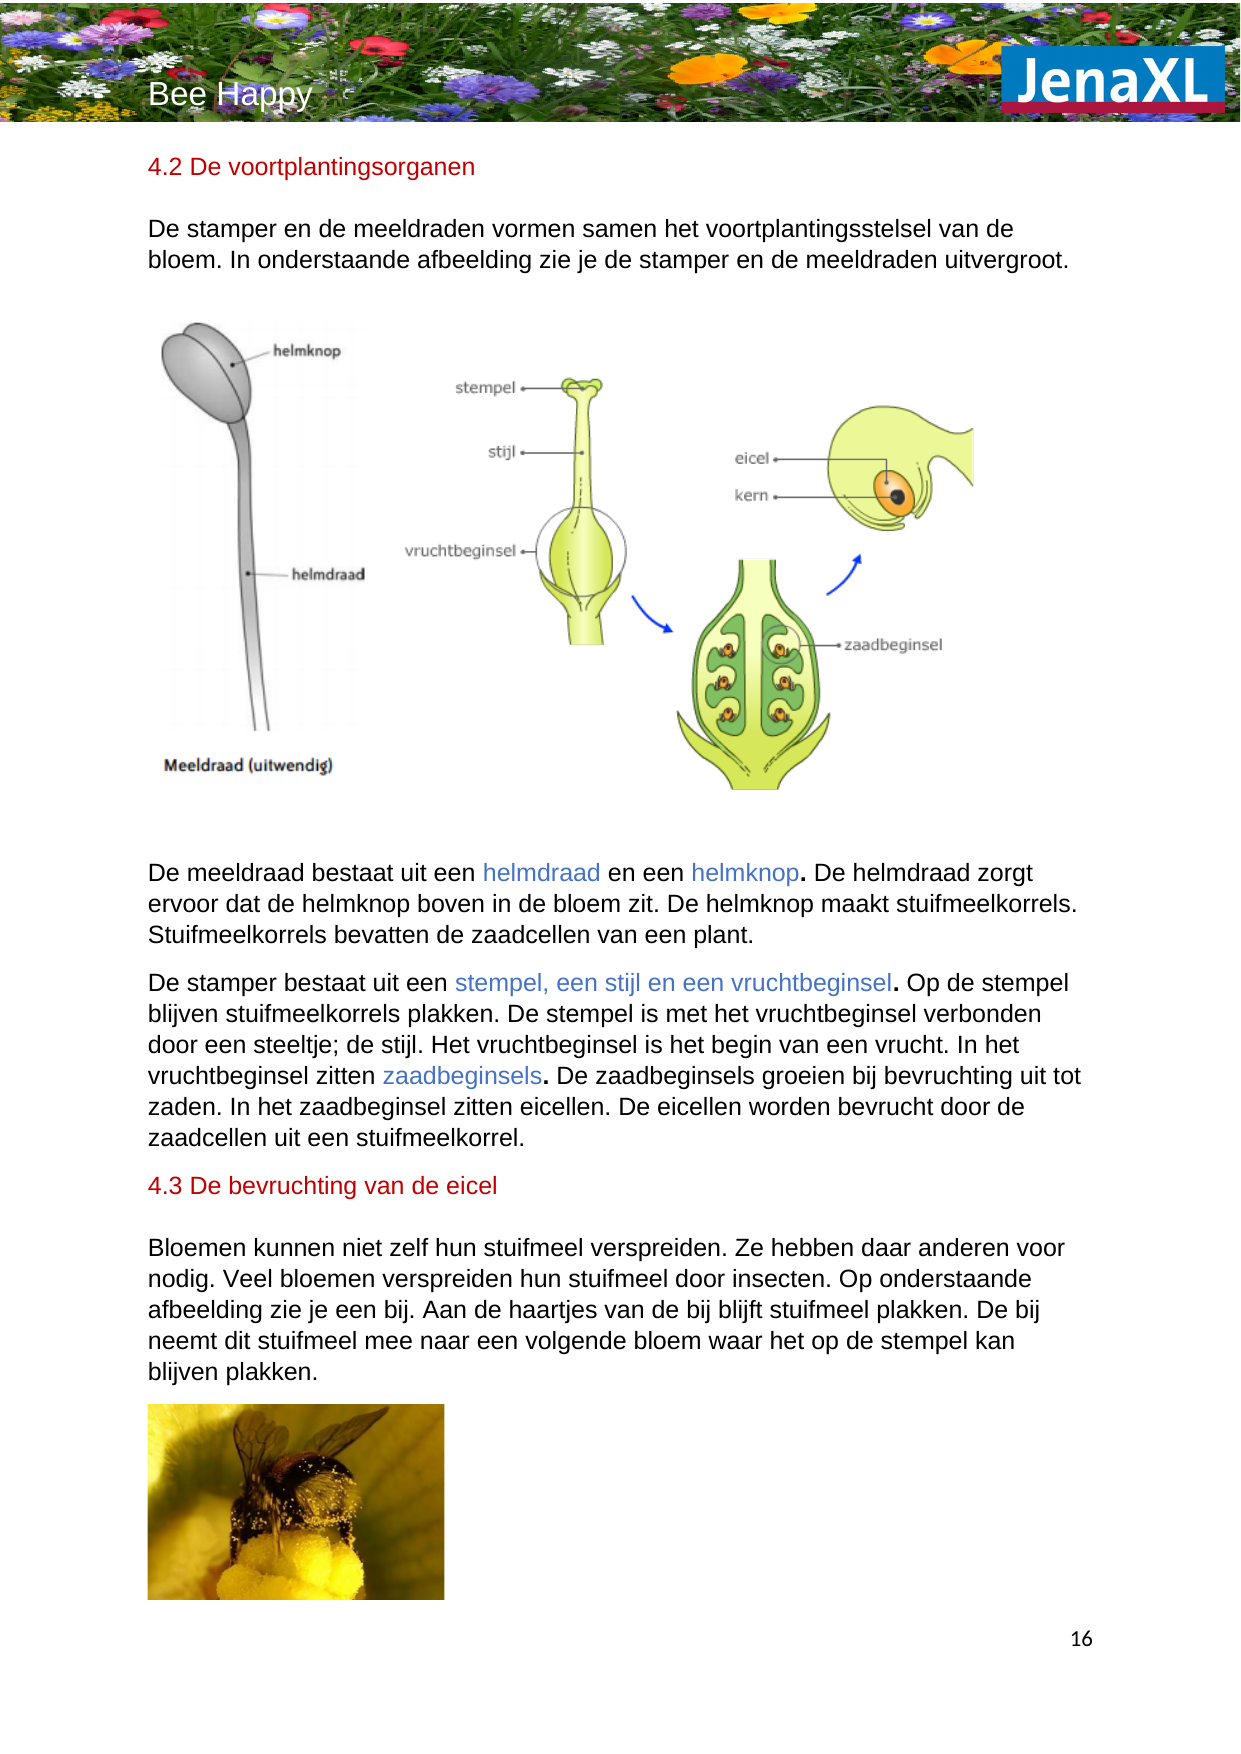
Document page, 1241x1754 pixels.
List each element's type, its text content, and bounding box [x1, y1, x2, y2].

text De stamper en de meeldraden vormen samen het voortplantingsstelsel van de bloem. In onderstaande afbeelding zie je de stamper en de meeldraden uitvergroot. [148, 214, 1093, 274]
picture [0, 3, 1241, 122]
picture [147, 1404, 445, 1600]
picture [147, 292, 996, 792]
text De meeldraad bestaat uit een helmdraad en een helmknop. De helmdraad zorgt ervoor dat de helmknop boven in de bloem zit. De helmknop maakt stuifmeelkorrels. Stuifmeelkorrels bevatten de zaadcellen van een plant. [148, 858, 1093, 949]
subtitle 4.3 De bevruchting van de eicel [148, 1171, 1093, 1199]
text Bloemen kunnen niet zelf hun stuifmeel verspreiden. Ze hebben daar anderen voor nodig. Veel bloemen verspreiden hun stuifmeel door insecten. Op onderstaande afbeelding zie je een bij. Aan de haartjes van de bij blijft stuifmeel plakken. De bij neemt dit stuifmeel mee naar een volgende bloem waar het op de stempel kan blijven plakken. [148, 1202, 1093, 1386]
text De stamper bestaat uit een stempel, een stijl en een vruchtbeginsel. Op de stempel blijven stuifmeelkorrels plakken. De stempel is met het vruchtbeginsel verbonden door een steeltje; de stijl. Het vruchtbeginsel is het begin van een vrucht. In het vruchtbeginsel zitten zaadbeginsels. De zaadbeginsels groeien bij bevruchting uit tot zaden. In het zaadbeginsel zitten eicellen. De eicellen worden bevrucht door de zaadcellen uit een stuifmeelkorrel. [148, 968, 1093, 1152]
subtitle 4.2 De voortplantingsorganen [148, 152, 1093, 212]
